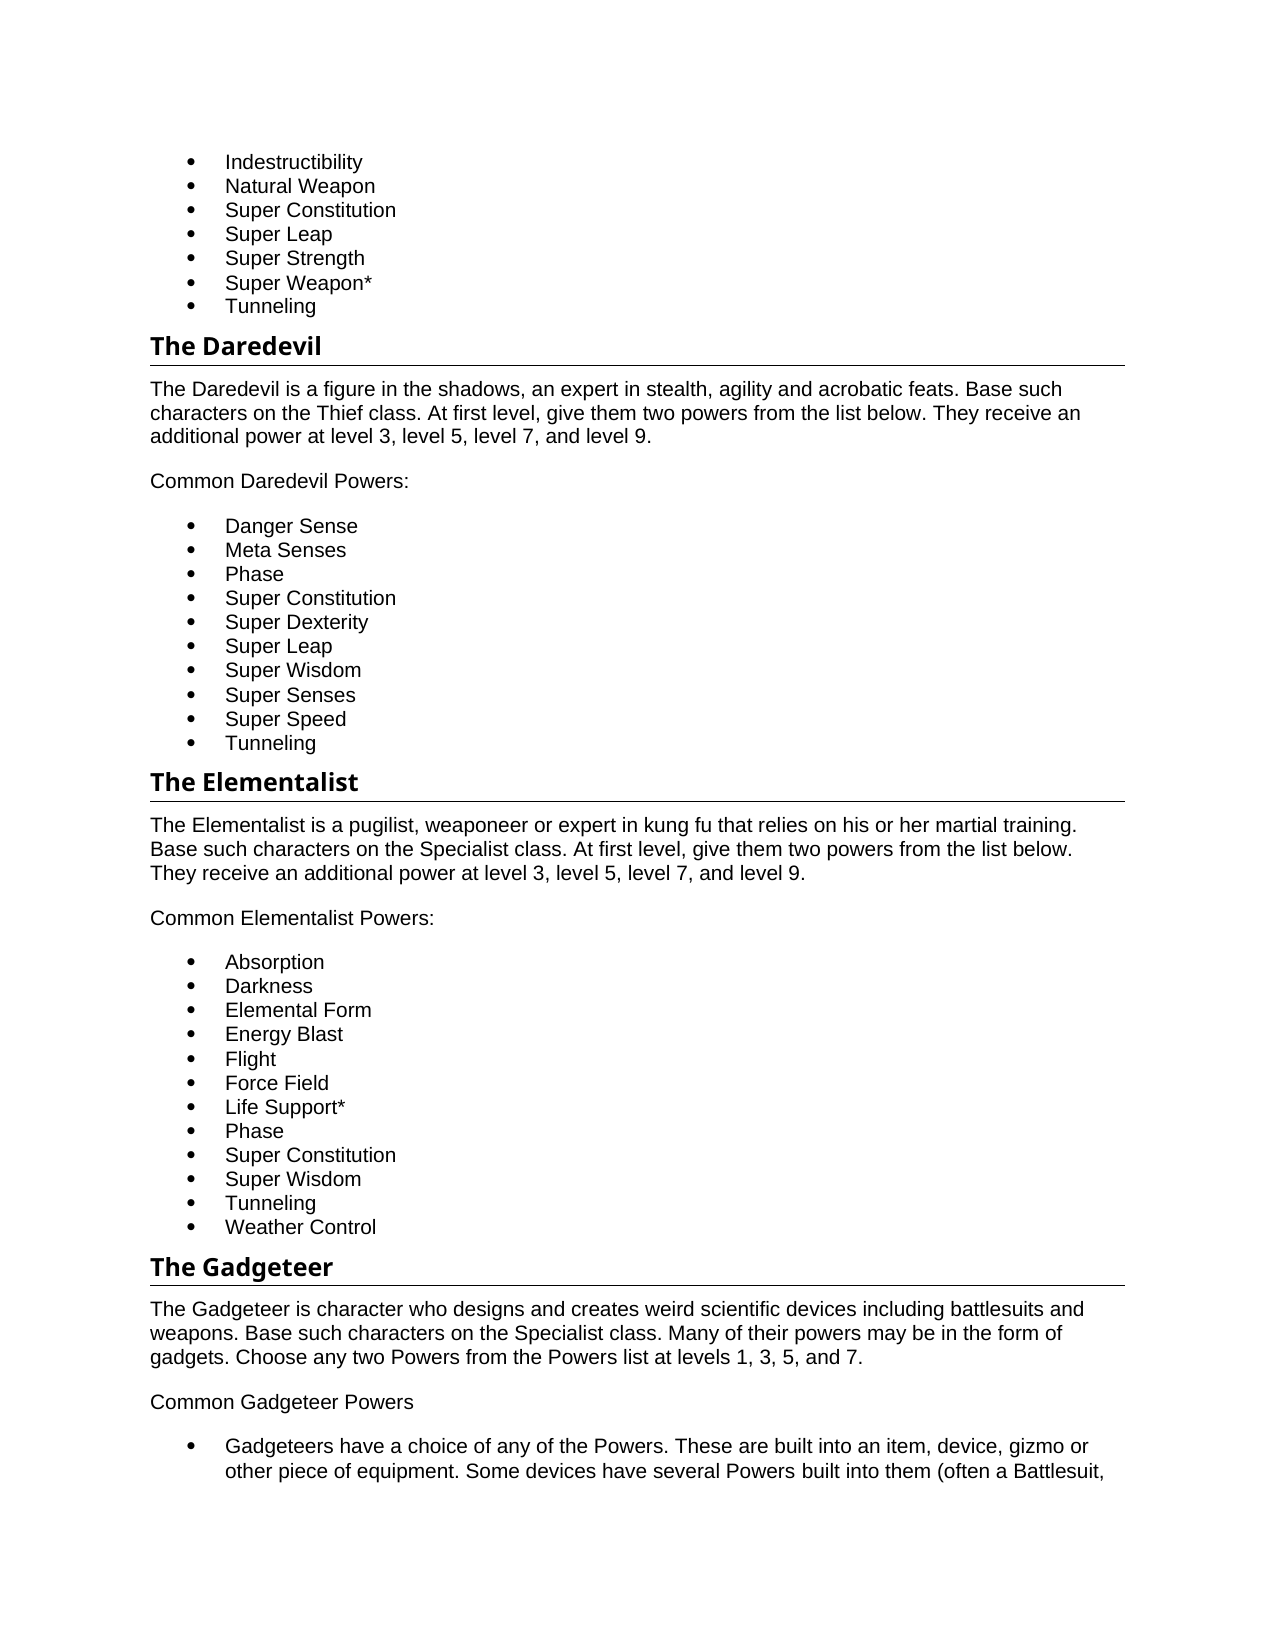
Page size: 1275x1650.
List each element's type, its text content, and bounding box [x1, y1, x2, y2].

list Absorption [187, 950, 1125, 974]
subtitle The Elementalist [150, 765, 1125, 801]
list Energy Blast [187, 1022, 1125, 1046]
list Super Constitution [187, 586, 1125, 610]
list Super Leap [187, 634, 1125, 658]
list Flight [187, 1046, 1125, 1070]
list Super Constitution [187, 198, 1125, 222]
list Super Leap [187, 222, 1125, 246]
list Natural Weapon [187, 174, 1125, 198]
list Tunneling [187, 294, 1125, 318]
list Darkness [187, 974, 1125, 998]
list Elemental Form [187, 998, 1125, 1022]
list Super Speed [187, 706, 1125, 731]
text The Daredevil is a figure in the shadows, an expert in stealth, agility and acrobatic feats. Base such characters on the Thief class. At first level, give them two powers from the list below. They receive an additional power at level 3, level 5, level 7, and level 9. [150, 376, 1125, 448]
list Super Weapon* [187, 270, 1125, 294]
list Meta Senses [187, 538, 1125, 562]
list Super Senses [187, 682, 1125, 706]
text The Elementalist is a pugilist, weaponeer or expert in kung fu that relies on his or her martial training. Base such characters on the Specialist class. At first level, give them two powers from the list below. They receive an additional power at level 3, level 5, level 7, and level 9. [150, 813, 1125, 884]
list Life Support* [187, 1094, 1125, 1118]
list Tunneling [187, 731, 1125, 754]
list Super Dexterity [187, 610, 1125, 634]
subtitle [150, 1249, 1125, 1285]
text Common Elementalist Powers: [150, 905, 1125, 929]
list Indestructibility [187, 150, 1125, 174]
list Super Strength [187, 246, 1125, 270]
text Common Daredevil Powers: [150, 469, 1125, 493]
subtitle The Daredevil [150, 329, 1125, 365]
list Phase [187, 562, 1125, 586]
list Danger Sense [187, 514, 1125, 538]
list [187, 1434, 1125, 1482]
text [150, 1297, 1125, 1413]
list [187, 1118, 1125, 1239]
list Force Field [187, 1070, 1125, 1094]
list Super Wisdom [187, 658, 1125, 682]
